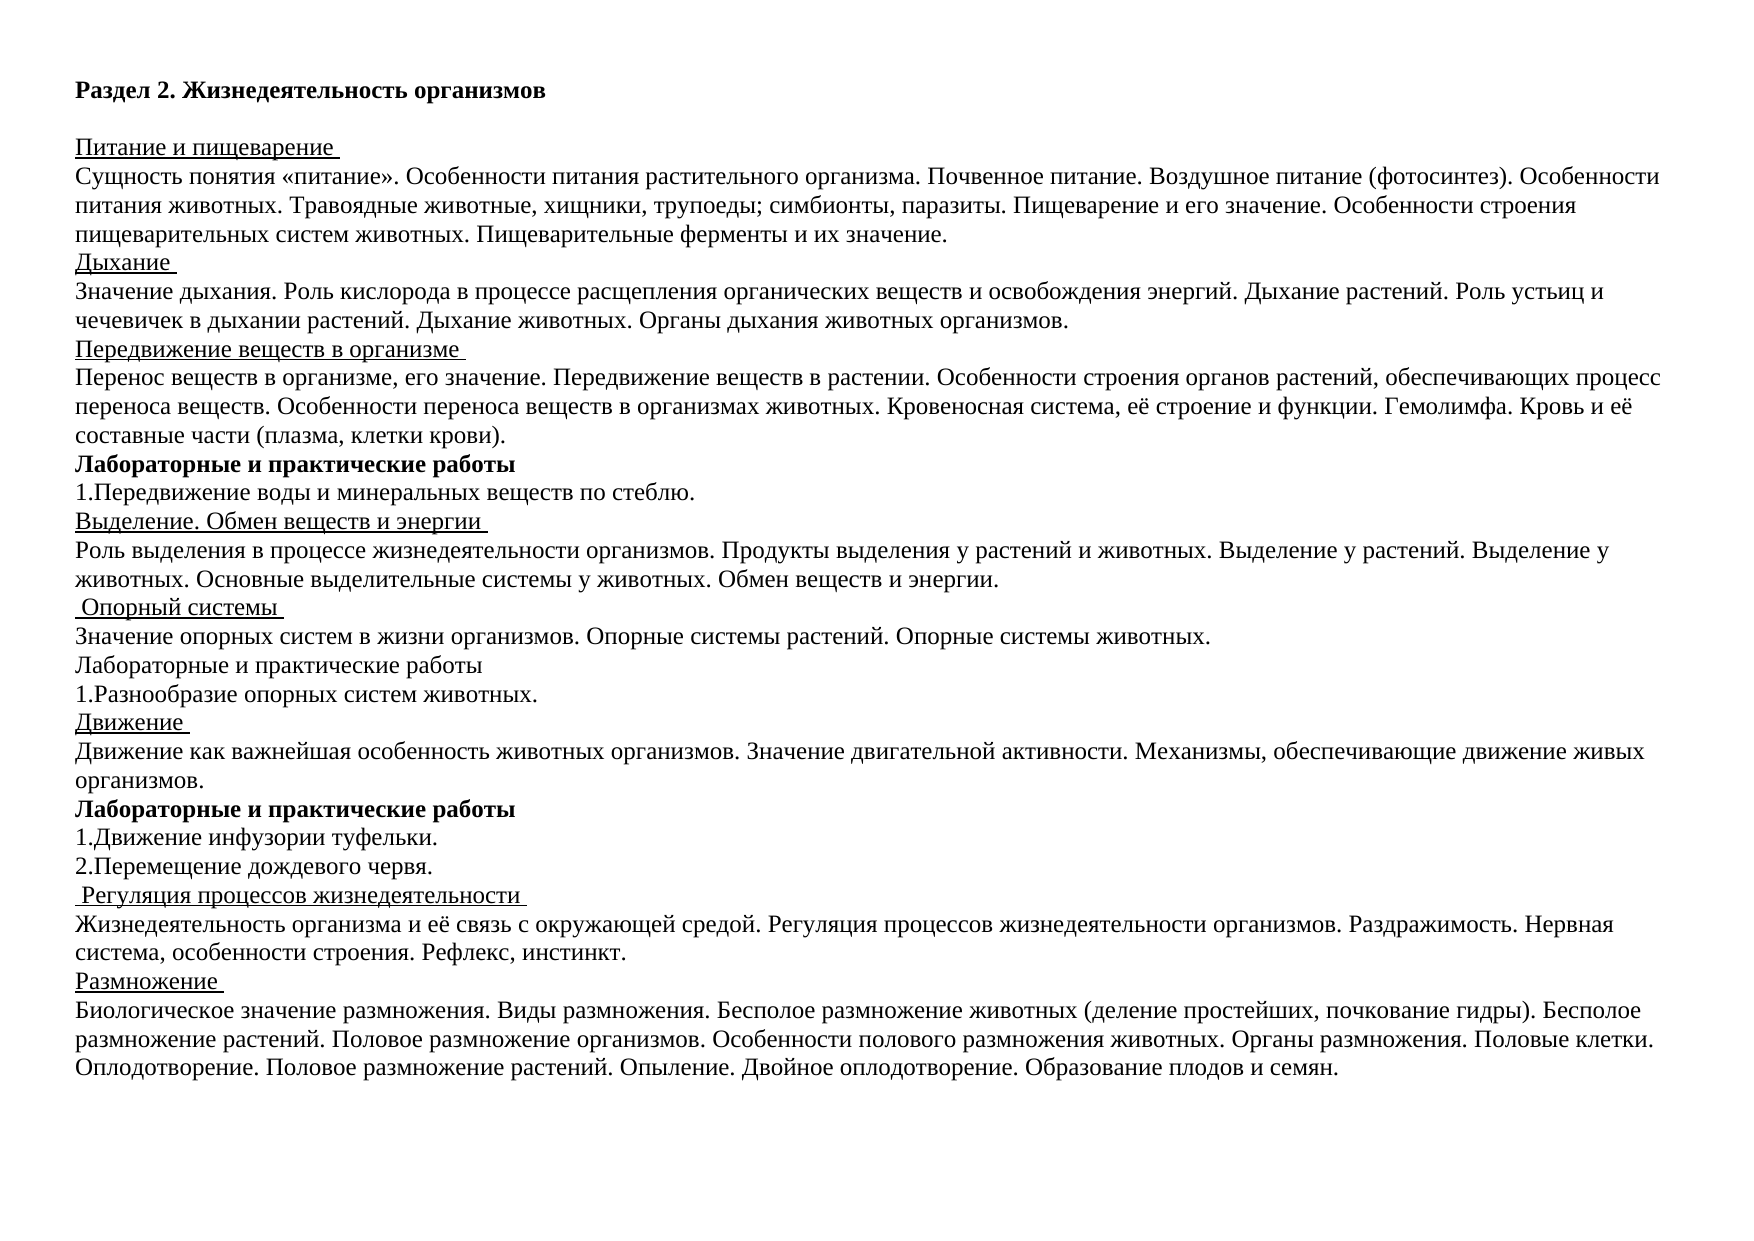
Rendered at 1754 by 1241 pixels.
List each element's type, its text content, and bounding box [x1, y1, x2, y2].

text Биологическое значение размножения. Виды размножения. Бесполое размножение животных (деление простейших, почкование гидры). Бесполое размножение растений. Половое размножение организмов. Особенности полового размножения животных. Органы размножения. Половые клетки. Оплодотворение. Половое размножение растений. Опыление. Двойное оплодотворение. Образование плодов и семян. [75, 995, 1679, 1081]
text Питание и пищеварение [75, 132, 1679, 161]
text Лабораторные и практические работы [75, 794, 1679, 822]
text Жизнедеятельность организма и её связь с окружающей средой. Регуляция процессов жизнедеятельности организмов. Раздражимость. Нервная система, особенности строения. Рефлекс, инстинкт. [75, 909, 1679, 966]
text Регуляция процессов жизнедеятельности [75, 880, 1679, 909]
text Раздел 2. Жизнедеятельность организмов [75, 75, 1679, 104]
text 2.Перемещение дождевого червя. [75, 851, 1679, 880]
text Размножение [75, 966, 1679, 995]
text Движение как важнейшая особенность животных организмов. Значение двигательной активности. Механизмы, обеспечивающие движение живых организмов. [75, 736, 1679, 794]
text 1.Разнообразие опорных систем животных. [75, 679, 1679, 707]
text Сущность понятия «питание». Особенности питания растительного организма. Почвенное питание. Воздушное питание (фотосинтез). Особенности питания животных. Травоядные животные, хищники, трупоеды; симбионты, паразиты. Пищеварение и его значение. Особенности строения пищеварительных систем животных. Пищеварительные ферменты и их значение. [75, 161, 1679, 247]
text Перенос веществ в организме, его значение. Передвижение веществ в растении. Особенности строения органов растений, обеспечивающих процесс переноса веществ. Особенности переноса веществ в организмах животных. Кровеносная система, её строение и функции. Гемолимфа. Кровь и её составные части (плазма, клетки крови). [75, 362, 1679, 449]
text Значение опорных систем в жизни организмов. Опорные системы растений. Опорные системы животных. [75, 621, 1679, 650]
text 1.Передвижение воды и минеральных веществ по стеблю. [75, 477, 1679, 506]
text Опорный системы [75, 592, 1679, 621]
text Передвижение веществ в организме [75, 334, 1679, 362]
text Выделение. Обмен веществ и энергии [75, 506, 1679, 535]
text Значение дыхания. Роль кислорода в процессе расщепления органических веществ и освобождения энергий. Дыхание растений. Роль устьиц и чечевичек в дыхании растений. Дыхание животных. Органы дыхания животных организмов. [75, 276, 1679, 334]
text Движение [75, 707, 1679, 736]
text Лабораторные и практические работы [75, 650, 1679, 679]
text Роль выделения в процессе жизнедеятельности организмов. Продукты выделения у растений и животных. Выделение у растений. Выделение у животных. Основные выделительные системы у животных. Обмен веществ и энергии. [75, 535, 1679, 592]
text 1.Движение инфузории туфельки. [75, 822, 1679, 851]
text Лабораторные и практические работы [75, 449, 1679, 477]
text Дыхание [75, 247, 1679, 276]
